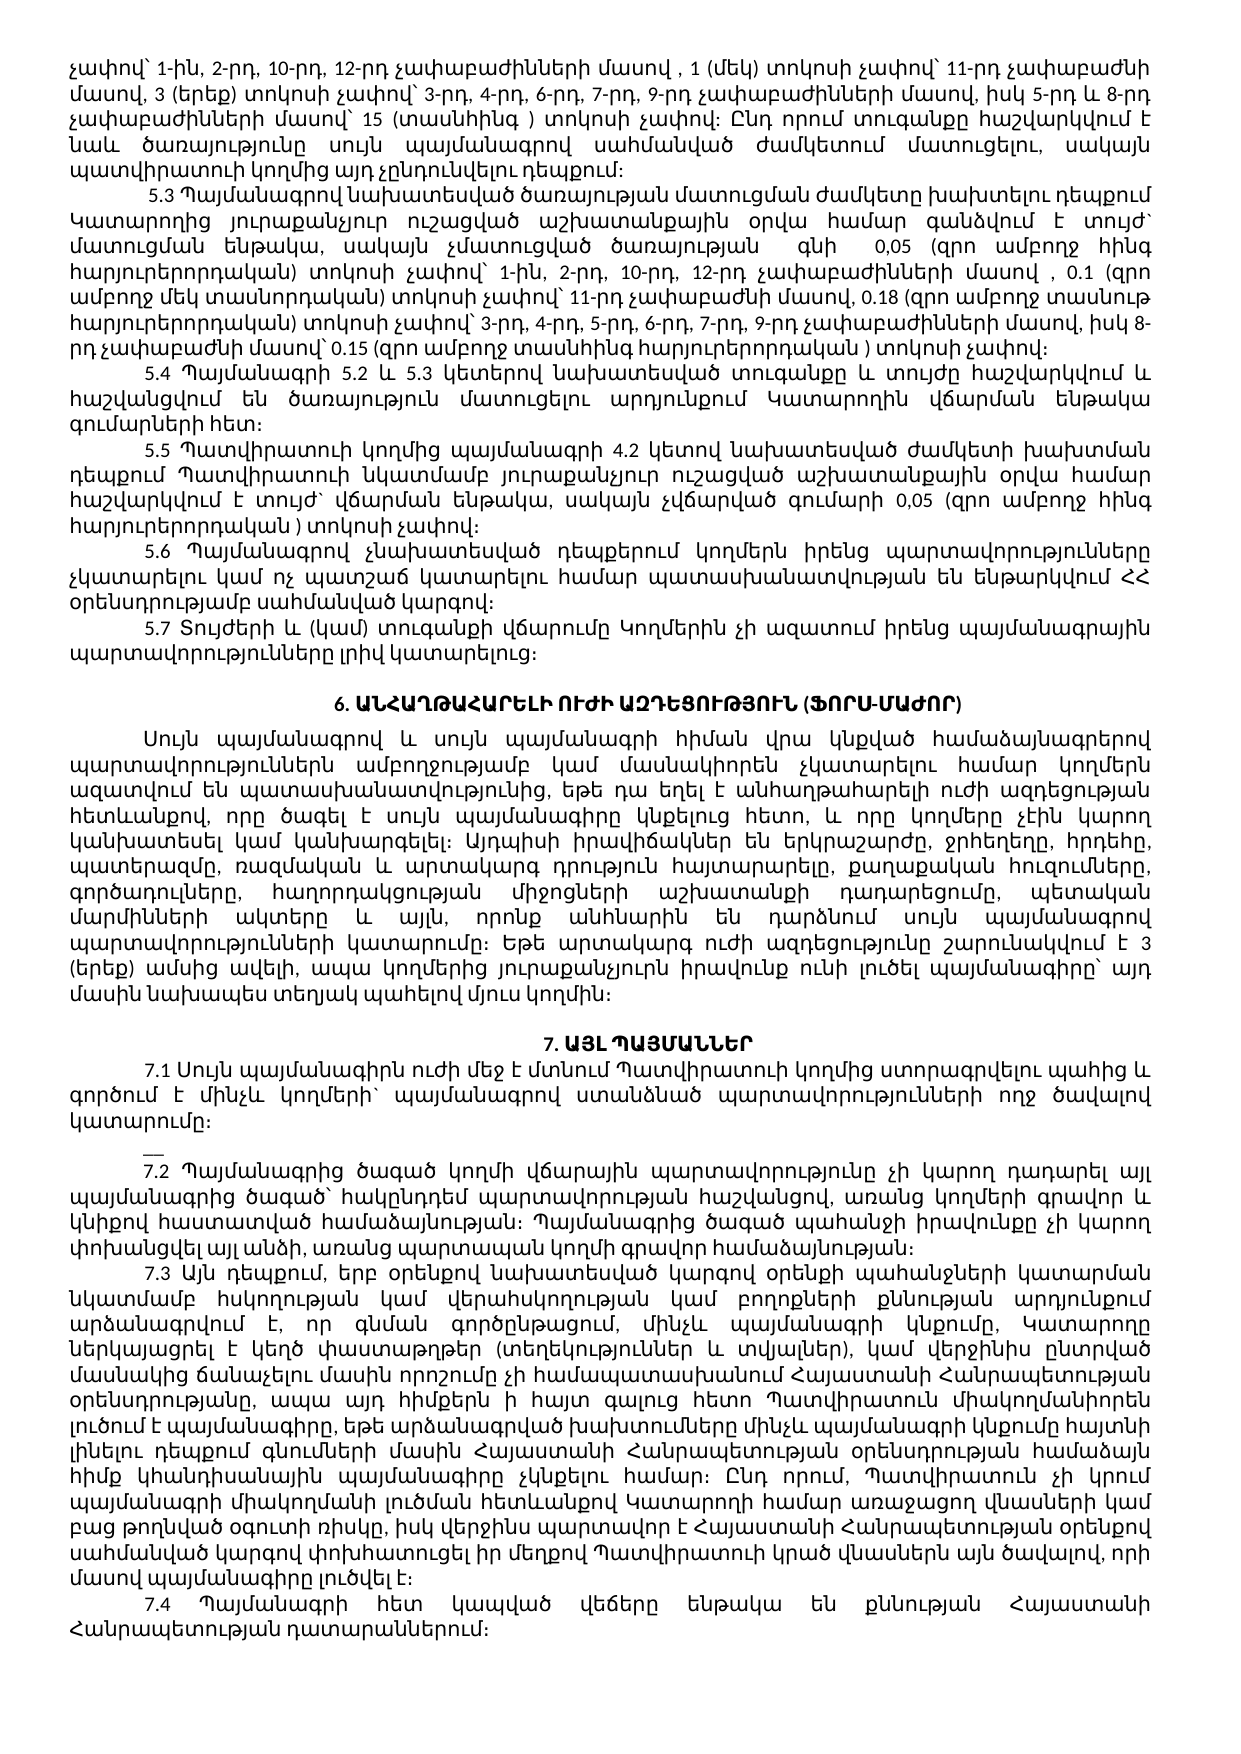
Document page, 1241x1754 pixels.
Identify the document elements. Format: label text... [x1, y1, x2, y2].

text 5.6 Պայմանագրով չնախատեսված դեպքերում կողմերն իրենց պարտավորությունները չկատարելու կամ ոչ պատշաճ կատարելու համար պատասխանատվության են ենթարկվում ՀՀ օրենսդրությամբ սահմանված կարգով։ [69, 538, 1152, 615]
text 7. ԱՅԼ ՊԱՅՄԱՆՆԵՐ [69, 1032, 1152, 1057]
text 6. ԱՆՀԱՂԹԱՀԱՐԵԼԻ ՈՒԺԻ ԱԶԴԵՑՈՒԹՅՈՒՆ (ՖՈՐՍ-ՄԱԺՈՐ) [69, 691, 1152, 716]
text __ [69, 1133, 1152, 1159]
text 5.4 Պայմանագրի 5.2 և 5.3 կետերով նախատեսված տուգանքը և տույժը հաշվարկվում և հաշվանցվում են ծառայություն մատուցելու արդյունքում Կատարողին վճարման ենթակա գումարների հետ։ [69, 361, 1152, 437]
text 7.3 Այն դեպքում, երբ օրենքով նախատեսված կարգով օրենքի պահանջների կատարման նկատմամբ հսկողության կամ վերահսկողության կամ բողոքների քննության արդյունքում արձանագրվում է, որ գնման գործընթացում, մինչև պայմանագրի կնքումը, Կատարողը ներկայացրել է կեղծ փաստաթղթեր (տեղեկություններ և տվյալներ), կամ վերջինիս ընտրված մասնակից ճանաչելու մասին որոշումը չի համապատասխանում Հայաստանի Հանրապետության օրենսդրությանը, ապա այդ հիմքերն ի հայտ գալուց հետո Պատվիրատուն միակողմանիորեն լուծում է պայմանագիրը, եթե արձանագրված խախտումները մինչև պայմանագրի կնքումը հայտնի լինելու դեպքում գնումների մասին Հայաստանի Հանրապետության օրենսդրության համաձայն հիմք կհանդիսանային պայմանագիրը չկնքելու համար։ Ընդ որում, Պատվիրատուն չի կրում պայմանագրի միակողմանի լուծման հետևանքով Կատարողի համար առաջացող վնասների կամ բաց թողնված օգուտի ռիսկը, իսկ վերջինս պարտավոր է Հայաստանի Հանրապետության օրենքով սահմանված կարգով փոխհատուցել իր մեղքով Պատվիրատուի կրած վնասներն այն ծավալով, որի մասով պայմանագիրը լուծվել է։ [69, 1260, 1152, 1591]
text 7.4 Պայմանագրի հետ կապված վեճերը ենթակա են քննության Հայաստանի Հանրապետության դատարաններում։ [69, 1591, 1152, 1642]
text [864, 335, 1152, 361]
text 5.5 Պատվիրատուի կողմից պայմանագրի 4.2 կետով նախատեսված ժամկետի խախտման դեպքում Պատվիրատուի նկատմամբ յուրաքանչյուր ուշացված աշխատանքային օրվա համար հաշվարկվում է տույժ` վճարման ենթակա, սակայն չվճարված գումարի 0,05 (զրո ամբողջ հինգ հարյուրերորդական ) տոկոսի չափով։ [69, 437, 1152, 538]
text 7.2 Պայմանագրից ծագած կողմի վճարային պարտավորությունը չի կարող դադարել այլ պայմանագրից ծագած՝ հակընդդեմ պարտավորության հաշվանցով, առանց կողմերի գրավոր և կնիքով հաստատված համաձայնության։ Պայմանագրից ծագած պահանջի իրավունքը չի կարող փոխանցվել այլ անձի, առանց պարտապան կողմի գրավոր համաձայնության։ [69, 1159, 1152, 1260]
text 5.3 Պայմանագրով նախատեսված ծառայության մատուցման ժամկետը խախտելու դեպքում Կատարողից յուրաքանչյուր ուշացված աշխատանքային օրվա համար գանձվում է տույժ` մատուցման ենթակա, սակայն չմատուցված ծառայության գնի 0,05 (զրո ամբողջ հինգ հարյուրերորդական) տոկոսի չափով՝ 1-ին, 2-րդ, 10-րդ, 12-րդ չափաբաժինների մասով , 0.1 (զրո ամբողջ մեկ տասնորդական) տոկոսի չափով՝ 11-րդ չափաբաժնի մասով, 0.18 (զրո ամբողջ տասնութ հարյուրերորդական) տոկոսի չափով՝ 3-րդ, 4-րդ, 5-րդ, 6-րդ, 7-րդ, 9-րդ չափաբաժինների մասով, իսկ 8-րդ չափաբաժնի մասով՝ 0.15 (զրո ամբողջ տասնհինգ հարյուրերորդական ) տոկոսի չափով։ [69, 183, 1152, 259]
text 7.1 Սույն պայմանագիրն ուժի մեջ է մտնում Պատվիրատուի կողմից ստորագրվելու պահից և գործում է մինչև կողմերի` պայմանագրով ստանձնած պարտավորությունների ողջ ծավալով կատարումը։ [69, 1057, 1152, 1133]
text 5.7 Տույժերի և (կամ) տուգանքի վճարումը Կողմերին չի ազատում իրենց պայմանագրային պարտավորությունները լրիվ կատարելուց։ [69, 615, 1152, 666]
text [69, 106, 1152, 183]
text Սույն պայմանագրով և սույն պայմանագրի հիման վրա կնքված համաձայնագրերով պարտավորություններն ամբողջությամբ կամ մասնակիորեն չկատարելու համար կողմերն ազատվում են պատասխանատվությունից, եթե դա եղել է անհաղթահարելի ուժի ազդեցության հետևանքով, որը ծագել է սույն պայմանագիրը կնքելուց հետո, և որը կողմերը չէին կարող կանխատեսել կամ կանխարգելել։ Այդպիսի իրավիճակներ են երկրաշարժը, ջրհեղեղը, հրդեհը, պատերազմը, ռազմական և արտակարգ դրություն հայտարարելը, քաղաքական հուզումները, գործադուլները, հաղորդակցության միջոցների աշխատանքի դադարեցումը, պետական մարմինների ակտերը և այլն, որոնք անհնարին են դարձնում սույն պայմանագրով պարտավորությունների կատարումը։ Եթե արտակարգ ուժի ազդեցությունը շարունակվում է 3 (երեք) ամսից ավելի, ապա կողմերից յուրաքանչյուրն իրավունք ունի լուծել պայմանագիրը՝ այդ մասին նախապես տեղյակ պահելով մյուս կողմին։ [69, 727, 1152, 1006]
